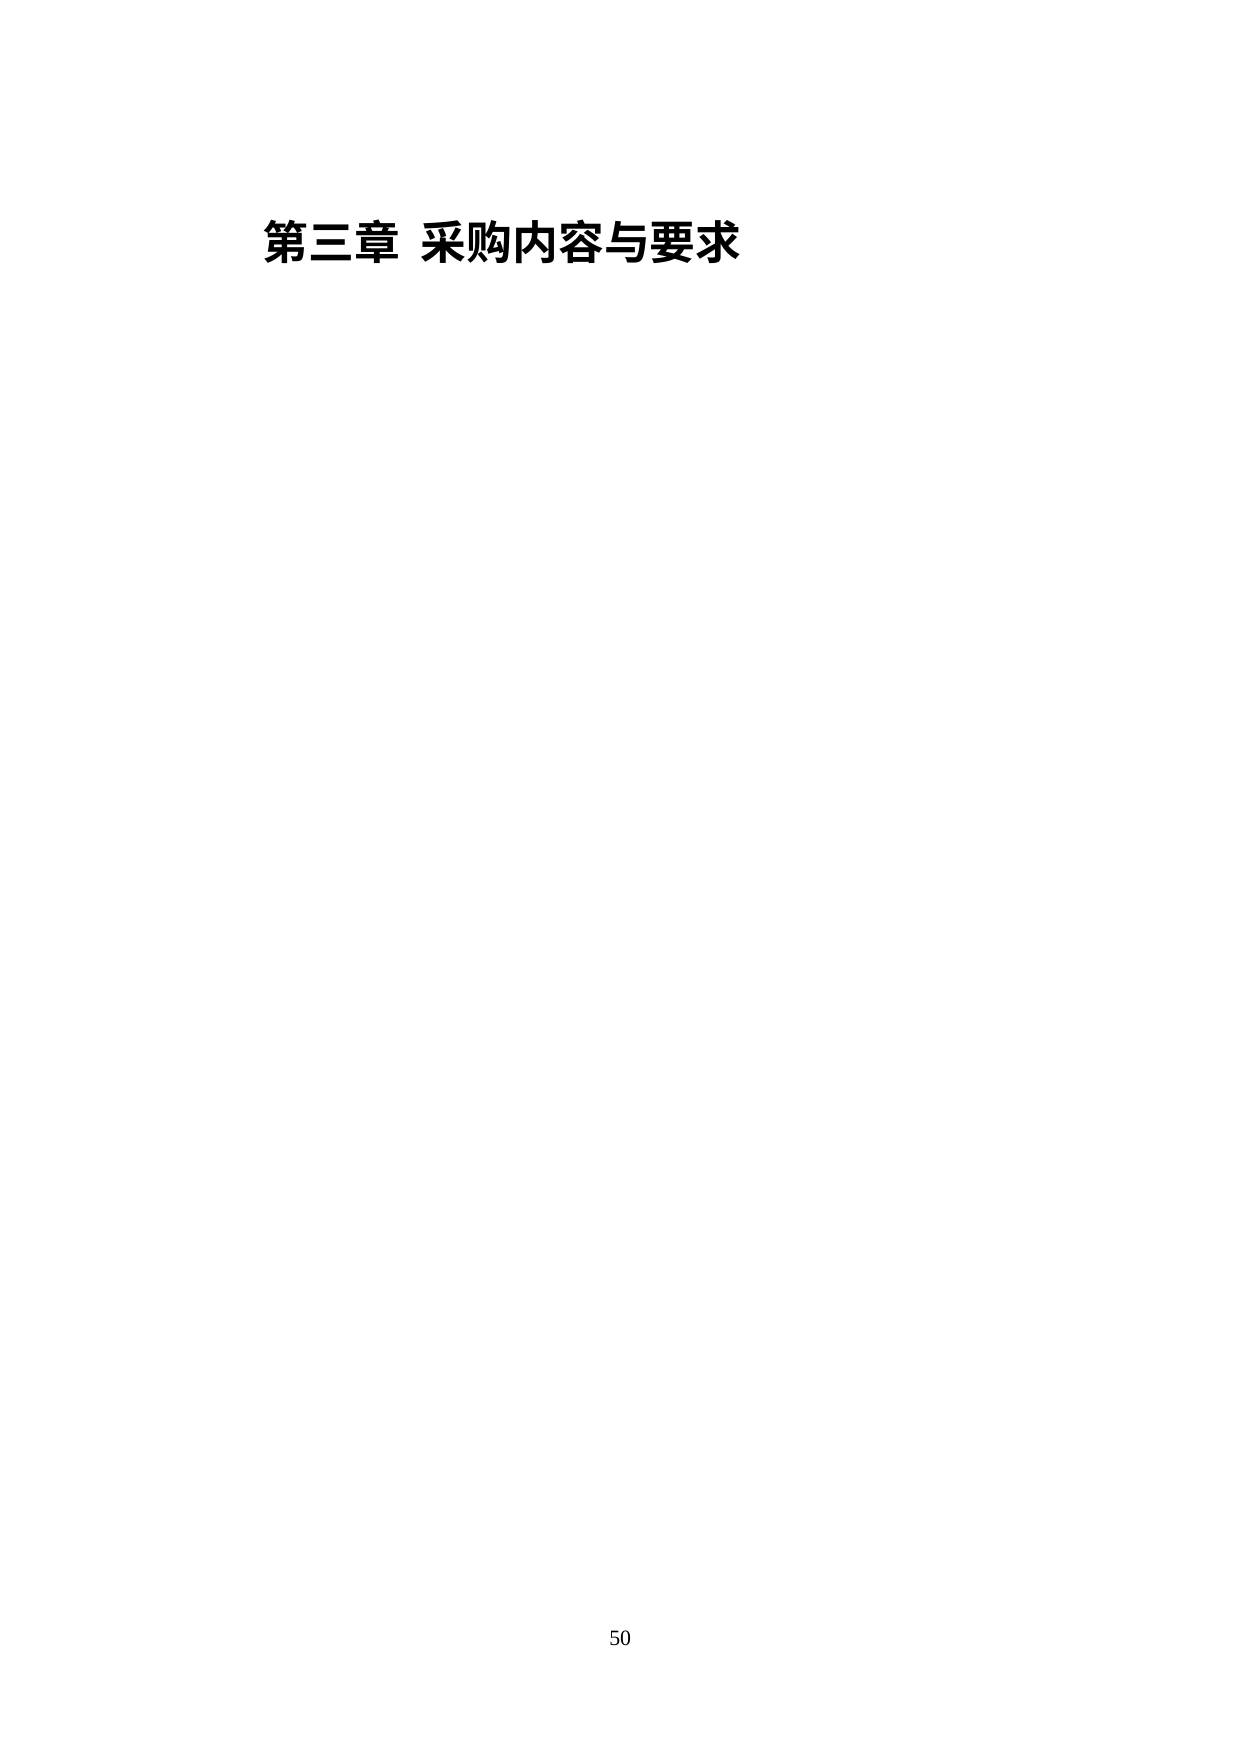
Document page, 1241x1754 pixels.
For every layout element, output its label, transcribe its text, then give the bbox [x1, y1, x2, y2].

title 第三章 采购内容与要求 [262, 191, 1128, 289]
